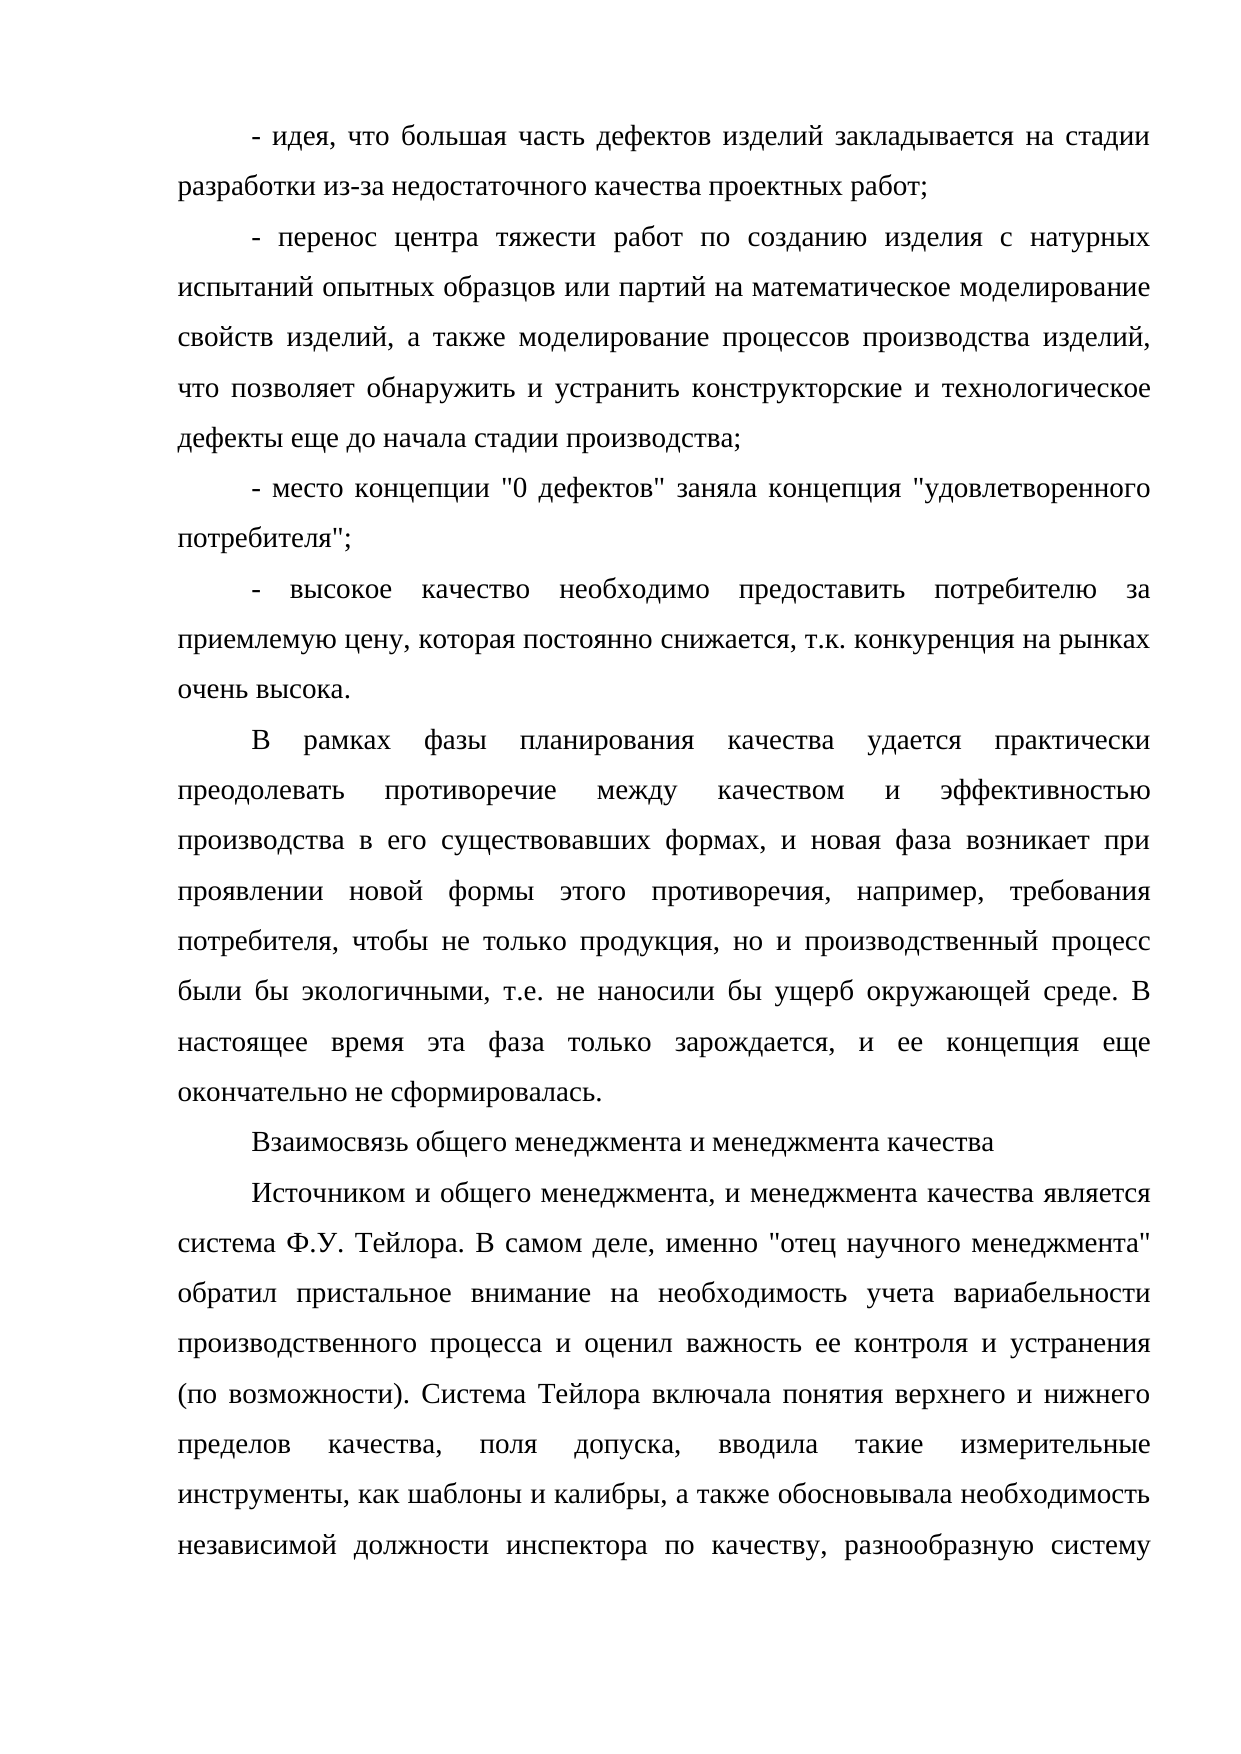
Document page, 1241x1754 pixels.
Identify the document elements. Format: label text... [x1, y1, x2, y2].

text - идея, что большая часть дефектов изделий закладывается на стадии разработки из-за недостаточного качества проектных работ; [177, 118, 1152, 202]
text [177, 1175, 1152, 1560]
text - место концепции "0 дефектов" заняла концепция "удовлетворенного потребителя"; [177, 470, 1152, 554]
text Взаимосвязь общего менеджмента и менеджмента качества [177, 1124, 1152, 1158]
text - высокое качество необходимо предоставить потребителю за приемлемую цену, которая постоянно снижается, т.к. конкуренция на рынках очень высока. [177, 571, 1152, 705]
text - перенос центра тяжести работ по созданию изделия с натурных испытаний опытных образцов или партий на математическое моделирование свойств изделий, а также моделирование процессов производства изделий, что позволяет обнаружить и устранить конструкторские и технологическое дефекты еще до начала стадии производства; [177, 219, 1152, 453]
text В рамках фазы планирования качества удается практически преодолевать противоречие между качеством и эффективностью производства в его существовавших формах, и новая фаза возникает при проявлении новой формы этого противоречия, например, требования потребителя, чтобы не только продукция, но и производственный процесс были бы экологичными, т.е. не наносили бы ущерб окружающей среде. В настоящее время эта фаза только зарождается, и ее концепция еще окончательно не сформировалась. [177, 722, 1152, 1108]
